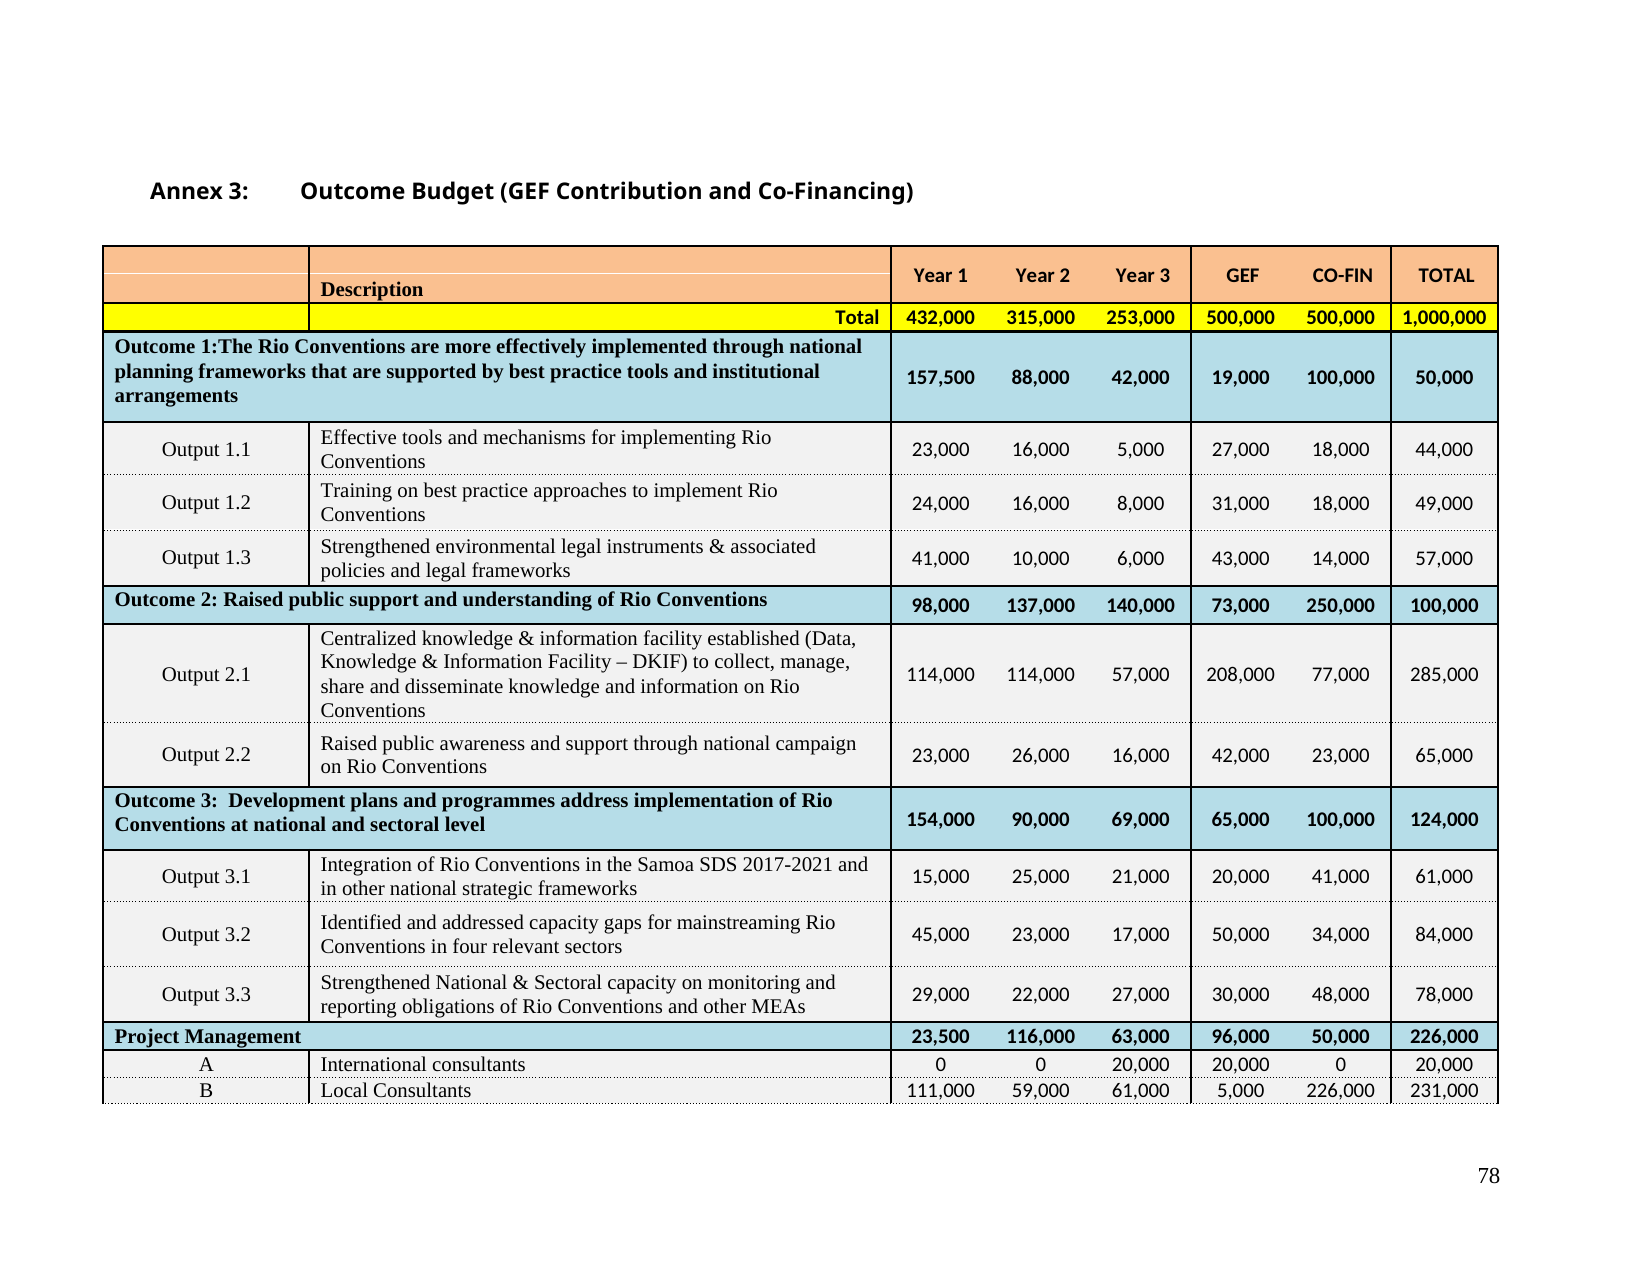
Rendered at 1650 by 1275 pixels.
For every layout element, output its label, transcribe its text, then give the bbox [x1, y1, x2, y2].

table_cell Total [310, 304, 890, 330]
table_header GEF [1192, 247, 1291, 302]
table_cell A [104, 1051, 308, 1077]
table_cell Output 1.3 [104, 530, 308, 585]
table_cell 63,000 [1091, 1023, 1190, 1049]
table_cell Outcome 1:The Rio Conventions are more effectively implemented through national planning frameworks that are supported by best practice tools and institutional arrangements [104, 333, 890, 421]
table_cell 5,000 [1192, 1077, 1291, 1103]
table_cell 57,000 [1091, 625, 1190, 722]
table_header Year 1 [892, 247, 991, 302]
table_cell 41,000 [892, 530, 991, 585]
table_cell Local Consultants [310, 1077, 890, 1103]
table_cell B [104, 1077, 308, 1103]
table_cell 432,000 [892, 304, 991, 330]
table_cell Output 1.2 [104, 474, 308, 529]
table_cell 10,000 [991, 530, 1091, 585]
table_cell 61,000 [1392, 851, 1497, 901]
table_cell 16,000 [991, 474, 1091, 529]
table_cell 21,000 [1091, 851, 1190, 901]
table_cell Output 1.1 [104, 423, 308, 474]
table_cell Outcome 3: Development plans and programmes address implementation of Rio Conventions at national and sectoral level [104, 788, 890, 849]
table_cell 157,500 [892, 333, 991, 421]
table_cell 23,000 [892, 722, 991, 786]
table_cell 114,000 [892, 625, 991, 722]
table_cell 31,000 [1192, 474, 1291, 529]
table_cell 500,000 [1291, 304, 1390, 330]
table_cell 90,000 [991, 788, 1091, 849]
table_cell 98,000 [892, 587, 991, 623]
table_cell 14,000 [1291, 530, 1390, 585]
table_cell 50,000 [1192, 901, 1291, 966]
table_cell 16,000 [991, 423, 1091, 474]
table_cell 23,000 [892, 423, 991, 474]
table_cell 116,000 [991, 1023, 1091, 1049]
table_cell 0 [991, 1051, 1091, 1077]
table_cell Strengthened environmental legal instruments & associated policies and legal frameworks [310, 530, 890, 585]
table_cell 0 [1291, 1051, 1390, 1077]
table_cell 124,000 [1392, 788, 1497, 849]
table_cell 20,000 [1392, 1051, 1497, 1077]
table_cell 100,000 [1291, 788, 1390, 849]
table_cell 20,000 [1091, 1051, 1190, 1077]
table_cell 61,000 [1091, 1077, 1190, 1103]
table_cell 137,000 [991, 587, 1091, 623]
table_cell 100,000 [1392, 587, 1497, 623]
table_cell 22,000 [991, 966, 1091, 1021]
table_cell 73,000 [1192, 587, 1291, 623]
table_cell 208,000 [1192, 625, 1291, 722]
table_cell 285,000 [1392, 625, 1497, 722]
table_cell 43,000 [1192, 530, 1291, 585]
table_cell Output 3.2 [104, 901, 308, 966]
table_cell 250,000 [1291, 587, 1390, 623]
table_cell 48,000 [1291, 966, 1390, 1021]
table_cell 27,000 [1192, 423, 1291, 474]
table_cell [104, 274, 308, 302]
table_cell International consultants [310, 1051, 890, 1077]
table_cell 154,000 [892, 788, 991, 849]
table_cell 42,000 [1192, 722, 1291, 786]
table_cell 42,000 [1091, 333, 1190, 421]
table_cell 100,000 [1291, 333, 1390, 421]
table_cell 26,000 [991, 722, 1091, 786]
table_cell 50,000 [1291, 1023, 1390, 1049]
table_cell 34,000 [1291, 901, 1390, 966]
table_cell 77,000 [1291, 625, 1390, 722]
table_cell 65,000 [1192, 788, 1291, 849]
table_cell 16,000 [1091, 722, 1190, 786]
table_cell 500,000 [1192, 304, 1291, 330]
table_cell 111,000 [892, 1077, 991, 1103]
table_cell 19,000 [1192, 333, 1291, 421]
table_cell 45,000 [892, 901, 991, 966]
table_cell 49,000 [1392, 474, 1497, 529]
table_cell 59,000 [991, 1077, 1091, 1103]
table_cell 88,000 [991, 333, 1091, 421]
table_cell Integration of Rio Conventions in the Samoa SDS 2017-2021 and in other national strategic frameworks [310, 851, 890, 901]
table_cell 78,000 [1392, 966, 1497, 1021]
table_header [310, 247, 890, 273]
table_cell Strengthened National & Sectoral capacity on monitoring and reporting obligations of Rio Conventions and other MEAs [310, 966, 890, 1021]
table_cell 50,000 [1392, 333, 1497, 421]
table_cell 41,000 [1291, 851, 1390, 901]
table_cell 140,000 [1091, 587, 1190, 623]
table_cell 30,000 [1192, 966, 1291, 1021]
table_header TOTAL [1392, 247, 1497, 302]
table_cell 27,000 [1091, 966, 1190, 1021]
table_cell 84,000 [1392, 901, 1497, 966]
table_header CO-FIN [1291, 247, 1390, 302]
table_cell 5,000 [1091, 423, 1190, 474]
table_cell 65,000 [1392, 722, 1497, 786]
table_cell 57,000 [1392, 530, 1497, 585]
table_cell 6,000 [1091, 530, 1190, 585]
table_cell 20,000 [1192, 851, 1291, 901]
table_cell 231,000 [1392, 1077, 1497, 1103]
table_cell 24,000 [892, 474, 991, 529]
table_cell Effective tools and mechanisms for implementing Rio Conventions [310, 423, 890, 474]
table_cell 8,000 [1091, 474, 1190, 529]
table_cell 96,000 [1192, 1023, 1291, 1049]
subtitle Annex 3: Outcome Budget (GEF Contribution and Co-Financing) [150, 175, 1500, 206]
table_cell 44,000 [1392, 423, 1497, 474]
table_header Year 2 [991, 247, 1091, 302]
table_cell 114,000 [991, 625, 1091, 722]
table_cell Output 2.1 [104, 625, 308, 722]
table_header [104, 247, 308, 273]
table_cell 253,000 [1091, 304, 1190, 330]
table_cell 25,000 [991, 851, 1091, 901]
table_cell 226,000 [1291, 1077, 1390, 1103]
table_cell Identified and addressed capacity gaps for mainstreaming Rio Conventions in four relevant sectors [310, 901, 890, 966]
table_cell Outcome 2: Raised public support and understanding of Rio Conventions [104, 587, 890, 623]
table_cell 23,000 [991, 901, 1091, 966]
table_cell 23,000 [1291, 722, 1390, 786]
table_cell Raised public awareness and support through national campaign on Rio Conventions [310, 722, 890, 786]
table_cell 20,000 [1192, 1051, 1291, 1077]
table_cell Output 2.2 [104, 722, 308, 786]
table_cell 0 [892, 1051, 991, 1077]
table_cell [104, 304, 308, 330]
table_cell 1,000,000 [1392, 304, 1497, 330]
table_cell 226,000 [1392, 1023, 1497, 1049]
table_header Year 3 [1091, 247, 1190, 302]
table_cell Description [310, 274, 890, 302]
table_cell Output 3.3 [104, 966, 308, 1021]
table_cell Training on best practice approaches to implement Rio Conventions [310, 474, 890, 529]
table_cell 315,000 [991, 304, 1091, 330]
table_cell 15,000 [892, 851, 991, 901]
table_cell Output 3.1 [104, 851, 308, 901]
table_cell Project Management [104, 1023, 890, 1049]
table_cell 18,000 [1291, 474, 1390, 529]
table_cell Centralized knowledge & information facility established (Data, Knowledge & Information Facility – DKIF) to collect, manage, share and disseminate knowledge and information on Rio Conventions [310, 625, 890, 722]
table_cell 17,000 [1091, 901, 1190, 966]
table_cell 29,000 [892, 966, 991, 1021]
table_cell 23,500 [892, 1023, 991, 1049]
table_cell 69,000 [1091, 788, 1190, 849]
table_cell 18,000 [1291, 423, 1390, 474]
